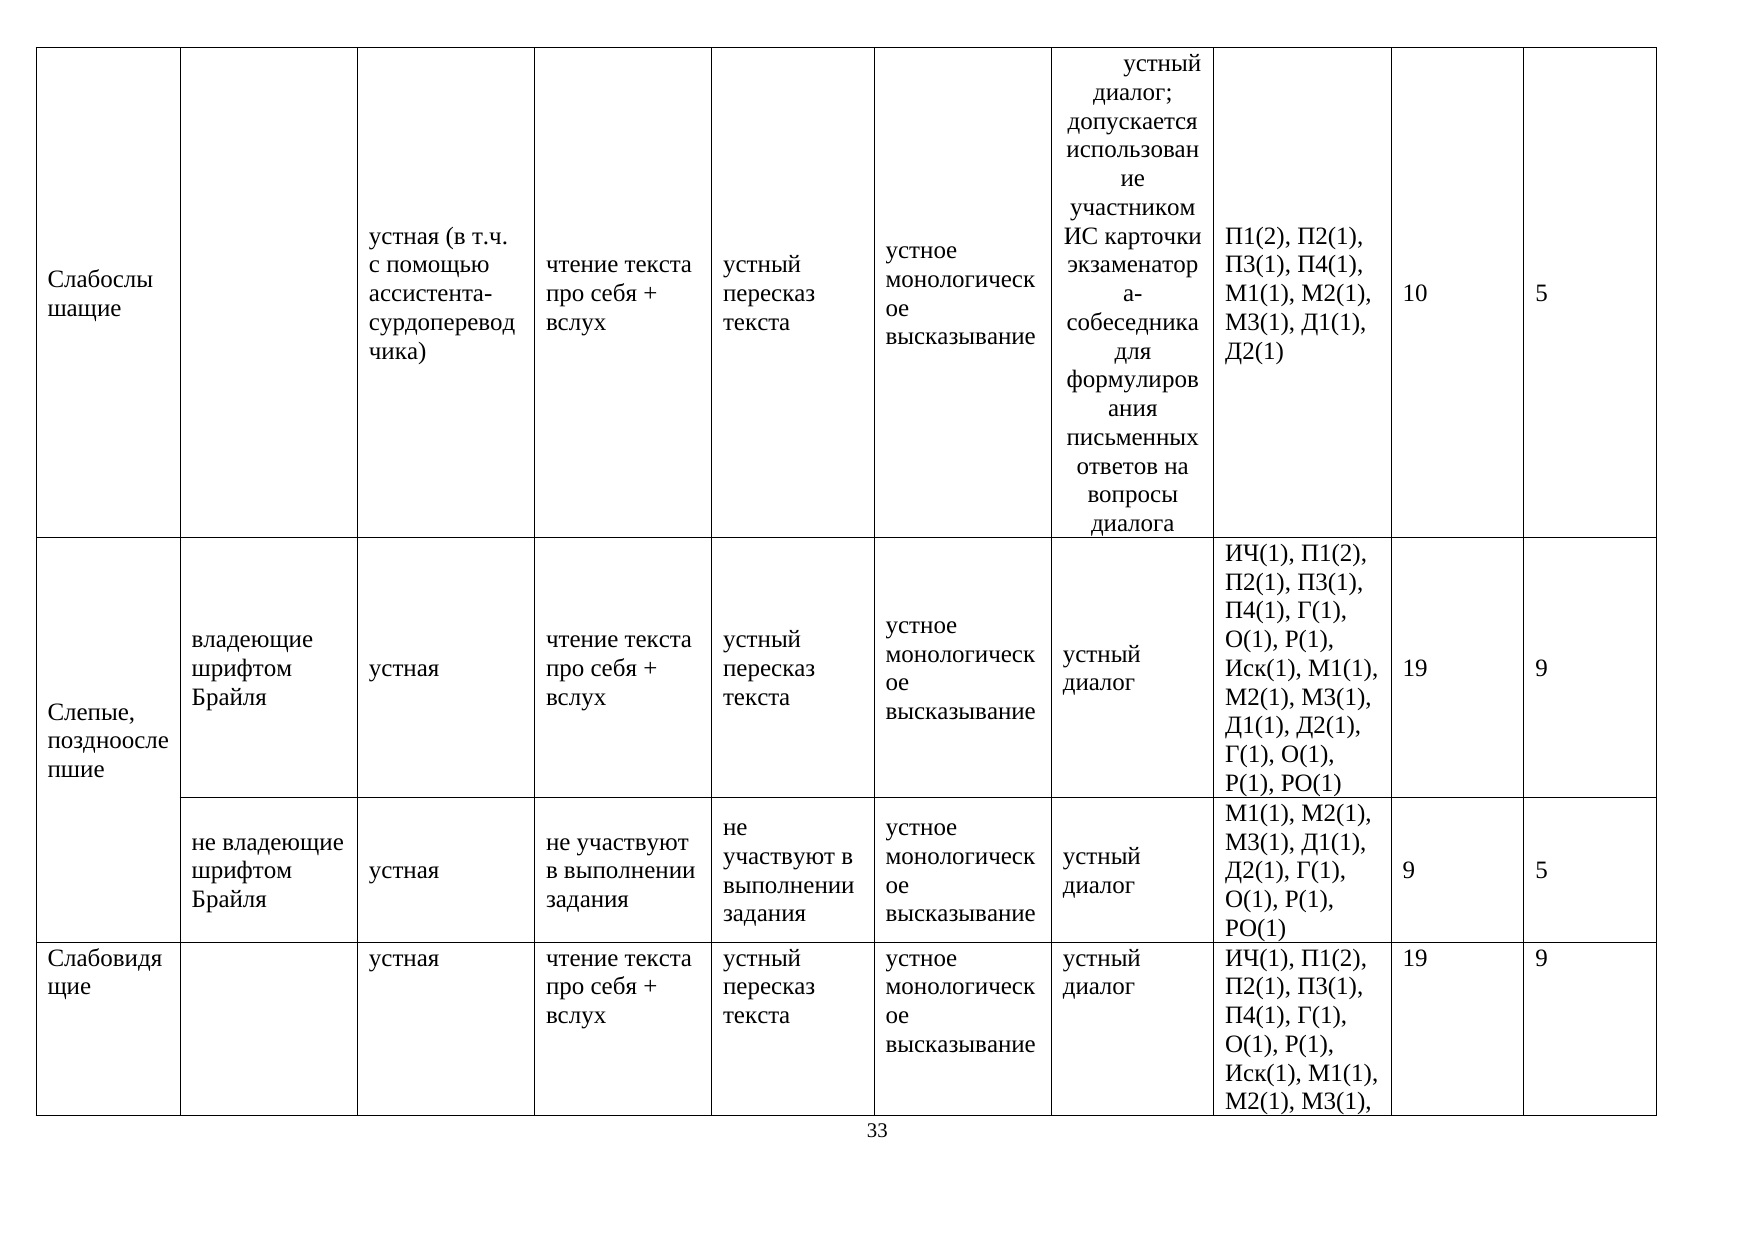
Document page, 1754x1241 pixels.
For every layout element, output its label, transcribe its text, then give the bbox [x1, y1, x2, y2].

table_header 5 [1524, 48, 1656, 537]
table_header [181, 48, 357, 537]
table_cell Слепые, поздноослепшие [37, 538, 180, 942]
table_cell [181, 943, 357, 1115]
table_cell устное монологическое высказывание [875, 798, 1051, 942]
table_cell владеющие шрифтом Брайля [181, 538, 357, 797]
table_cell Слабовидящие [37, 943, 180, 1115]
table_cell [875, 943, 1051, 1115]
table_header устный пересказ текста [712, 48, 874, 537]
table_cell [535, 943, 711, 1115]
table_cell 9 [1392, 798, 1523, 942]
table_cell устный пересказ текста [712, 538, 874, 797]
table_cell 19 [1392, 538, 1523, 797]
table_cell 5 [1524, 798, 1656, 942]
table_cell устная [358, 798, 534, 942]
table_cell устный диалог [1052, 943, 1213, 1115]
table_cell устный диалог [1052, 538, 1213, 797]
table_cell 9 [1524, 538, 1656, 797]
table_header Слабослышащие [37, 48, 180, 537]
table_cell 19 [1392, 943, 1523, 1115]
table_cell чтение текста про себя + вслух [535, 538, 711, 797]
table_header П1(2), П2(1), П3(1), П4(1), М1(1), М2(1), М3(1), Д1(1), Д2(1) [1214, 48, 1391, 537]
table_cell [1214, 943, 1391, 1115]
table_cell устная [358, 943, 534, 1115]
table_header устный диалог; допускается использование участником ИС карточки экзаменатора-собеседника для формулирования письменных ответов на вопросы диалога [1052, 48, 1213, 537]
table_header устная (в т.ч. с помощью ассистента- сурдопереводчика) [358, 48, 534, 537]
table_cell устный диалог [1052, 798, 1213, 942]
table_header чтение текста про себя + вслух [535, 48, 711, 537]
table_cell устная [358, 538, 534, 797]
table_cell не участвуют в выполнении задания [535, 798, 711, 942]
table_cell М1(1), М2(1), М3(1), Д1(1), Д2(1), Г(1), О(1), Р(1), РО(1) [1214, 798, 1391, 942]
table_header 10 [1392, 48, 1523, 537]
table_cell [712, 943, 874, 1115]
table_cell 9 [1524, 943, 1656, 1115]
table_cell ИЧ(1), П1(2), П2(1), П3(1), П4(1), Г(1), О(1), Р(1), Иск(1), М1(1), М2(1), М3(1), Д1(1), Д2(1), Г(1), О(1), Р(1), РО(1) [1214, 538, 1391, 797]
table_cell не участвуют в выполнении задания [712, 798, 874, 942]
table_cell устное монологическое высказывание [875, 538, 1051, 797]
table_header устное монологическое высказывание [875, 48, 1051, 537]
table_cell не владеющие шрифтом Брайля [181, 798, 357, 942]
